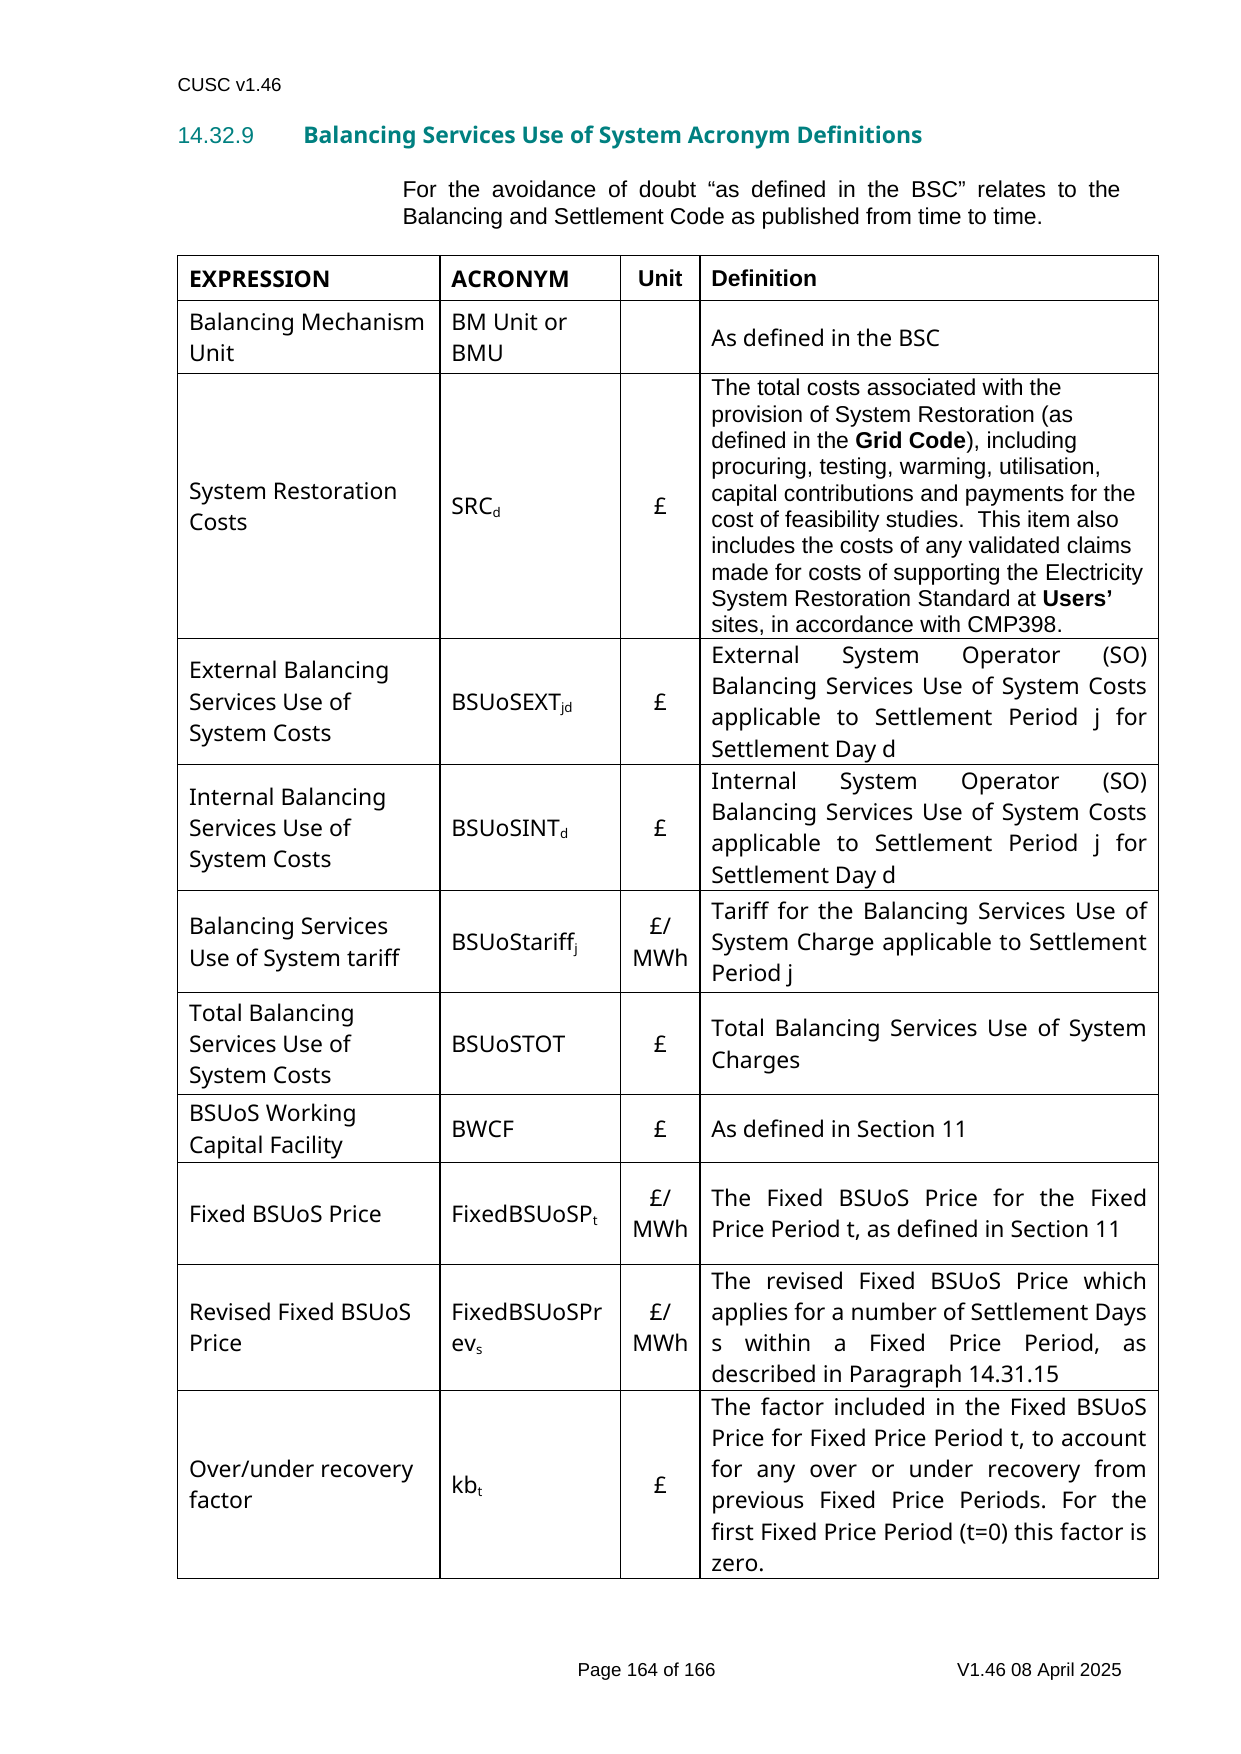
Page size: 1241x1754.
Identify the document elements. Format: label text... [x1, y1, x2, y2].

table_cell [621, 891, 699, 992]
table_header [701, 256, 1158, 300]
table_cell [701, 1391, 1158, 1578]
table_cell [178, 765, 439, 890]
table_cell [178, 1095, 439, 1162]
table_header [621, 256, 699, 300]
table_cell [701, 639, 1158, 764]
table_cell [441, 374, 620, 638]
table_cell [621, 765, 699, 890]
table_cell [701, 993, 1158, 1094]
subtitle Balancing Services Use of System Acronym Definitions [177, 119, 1121, 150]
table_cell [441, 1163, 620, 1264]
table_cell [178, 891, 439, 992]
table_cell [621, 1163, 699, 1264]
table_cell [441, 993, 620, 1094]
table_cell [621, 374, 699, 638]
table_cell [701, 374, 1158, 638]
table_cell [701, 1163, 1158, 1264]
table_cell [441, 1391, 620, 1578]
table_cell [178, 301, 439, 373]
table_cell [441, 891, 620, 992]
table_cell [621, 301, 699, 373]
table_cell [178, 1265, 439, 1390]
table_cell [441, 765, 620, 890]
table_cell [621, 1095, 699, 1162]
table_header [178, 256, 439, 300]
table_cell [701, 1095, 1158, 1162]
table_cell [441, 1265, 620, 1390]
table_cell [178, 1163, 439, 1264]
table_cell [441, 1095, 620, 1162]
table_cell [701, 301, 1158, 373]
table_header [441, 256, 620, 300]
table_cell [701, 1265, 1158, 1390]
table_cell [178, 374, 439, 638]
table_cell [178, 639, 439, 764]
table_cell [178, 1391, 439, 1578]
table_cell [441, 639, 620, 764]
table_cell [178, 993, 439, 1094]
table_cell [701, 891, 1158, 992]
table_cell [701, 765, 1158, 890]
text For the avoidance of doubt “as defined in the BSC” relates to the Balancing and Settlement Code as published from time to time. [402, 176, 1121, 229]
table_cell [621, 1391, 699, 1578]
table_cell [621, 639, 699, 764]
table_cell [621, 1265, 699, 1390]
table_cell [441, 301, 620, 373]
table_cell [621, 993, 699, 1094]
